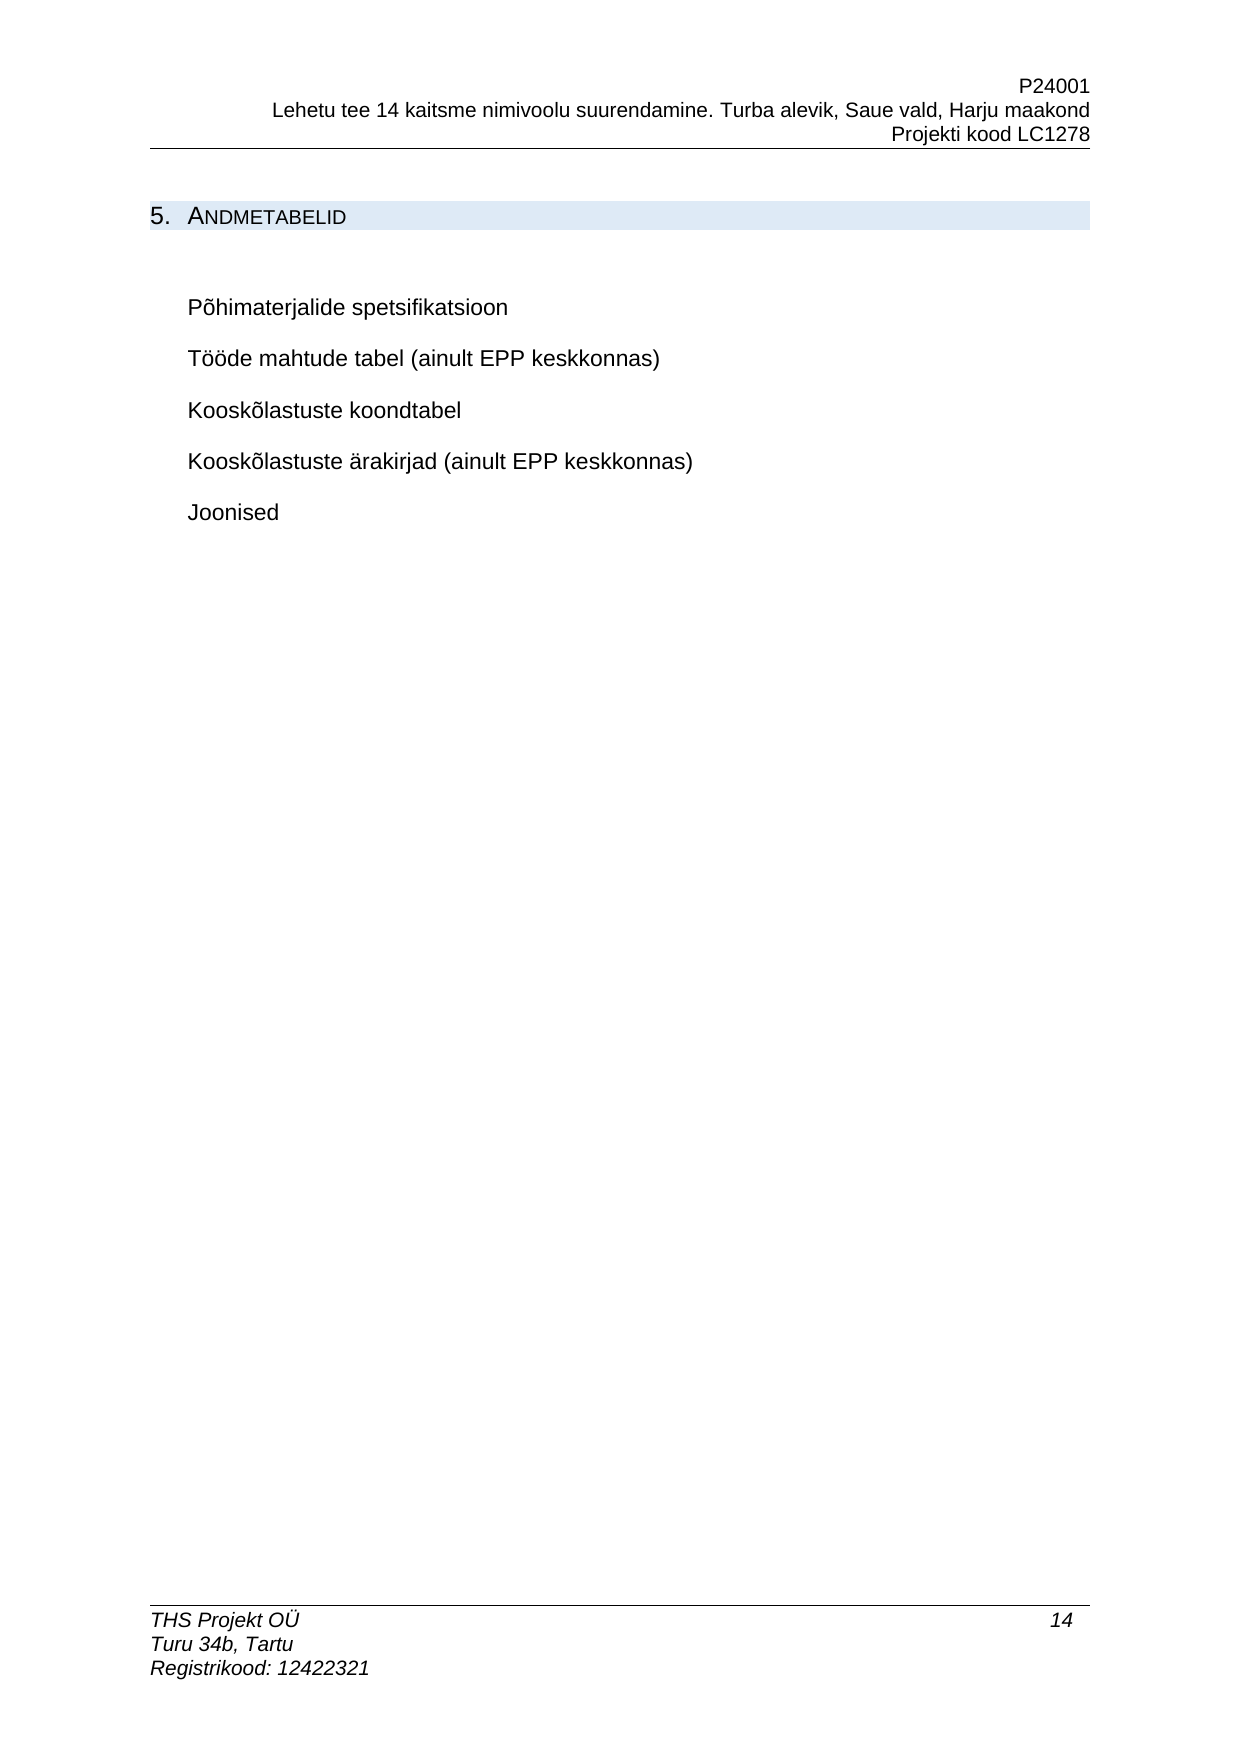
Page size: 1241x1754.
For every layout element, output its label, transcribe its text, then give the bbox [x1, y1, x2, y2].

subtitle Andmetabelid [150, 201, 1090, 230]
subtitle Põhimaterjalide spetsifikatsioon [187, 294, 1090, 320]
subtitle Joonised [187, 499, 1090, 526]
subtitle Tööde mahtude tabel (ainult EPP keskkonnas) [187, 345, 1090, 372]
subtitle Kooskõlastuste ärakirjad (ainult EPP keskkonnas) [187, 448, 1090, 474]
subtitle Kooskõlastuste koondtabel [187, 397, 1090, 423]
